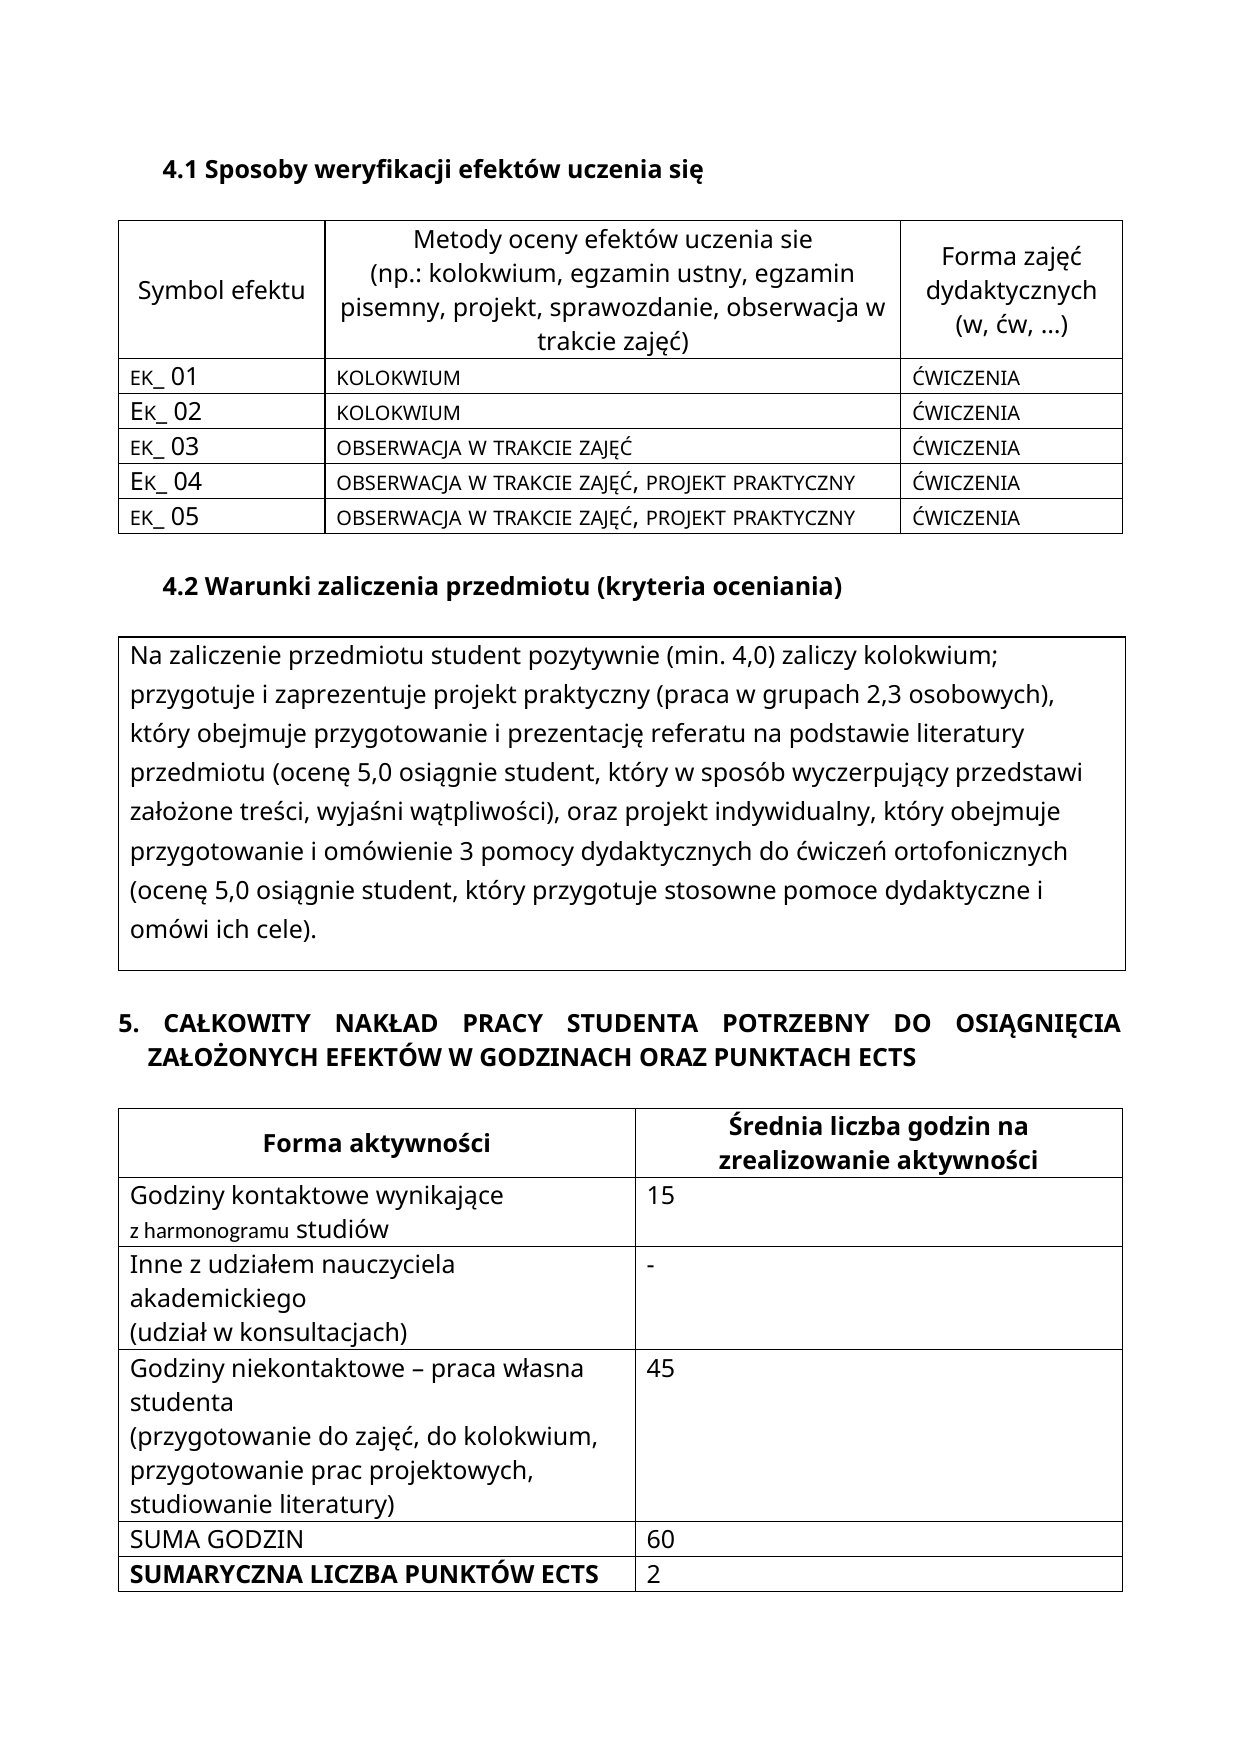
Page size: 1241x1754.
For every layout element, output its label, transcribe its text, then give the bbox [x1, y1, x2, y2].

table_cell SUMA GODZIN [119, 1522, 635, 1556]
table_header Forma aktywności [119, 1109, 635, 1177]
table_cell SUMARYCZNA LICZBA PUNKTÓW ECTS [119, 1557, 635, 1591]
table_cell Ek_ 04 [119, 464, 324, 498]
table_cell ćwiczenia [901, 359, 1122, 393]
table_cell 15 [636, 1178, 1122, 1246]
table_cell ćwiczenia [901, 429, 1122, 463]
table_cell obserwacja w trakcie zajęć, projekt praktyczny [326, 499, 900, 533]
table_cell ek_ 03 [119, 429, 324, 463]
table_header Forma zajęć dydaktycznych (w, ćw, …) [901, 221, 1122, 358]
text 4.2 Warunki zaliczenia przedmiotu (kryteria oceniania) [162, 568, 1122, 602]
table_header Średnia liczba godzin na zrealizowanie aktywności [636, 1109, 1122, 1177]
table_cell kolokwium [326, 359, 900, 393]
table_header Na zaliczenie przedmiotu student pozytywnie (min. 4,0) zaliczy kolokwium; przygotuje i zaprezentuje projekt praktyczny (praca w grupach 2,3 osobowych), który obejmuje przygotowanie i prezentację referatu na podstawie literatury przedmiotu (ocenę 5,0 osiągnie student, który w sposób wyczerpujący przedstawi założone treści, wyjaśni wątpliwości), oraz projekt indywidualny, który obejmuje przygotowanie i omówienie 3 pomocy dydaktycznych do ćwiczeń ortofonicznych (ocenę 5,0 osiągnie student, który przygotuje stosowne pomoce dydaktyczne i omówi ich cele). [119, 638, 1125, 970]
table_cell kolokwium [326, 394, 900, 428]
table_cell ćwiczenia [901, 394, 1122, 428]
text 5. CAŁKOWITY NAKŁAD PRACY STUDENTA POTRZEBNY DO OSIĄGNIĘCIA ZAŁOŻONYCH EFEKTÓW W GODZINACH ORAZ PUNKTACH ECTS [118, 1005, 1122, 1073]
table_header Symbol efektu [119, 221, 324, 358]
table_cell 2 [636, 1557, 1122, 1591]
table_cell Godziny kontaktowe wynikające z harmonogramu studiów [119, 1178, 635, 1246]
table_cell ćwiczenia [901, 464, 1122, 498]
table_cell Godziny niekontaktowe – praca własna studenta (przygotowanie do zajęć, do kolokwium, przygotowanie prac projektowych, studiowanie literatury) [119, 1350, 635, 1521]
table_cell Inne z udziałem nauczyciela akademickiego (udział w konsultacjach) [119, 1247, 635, 1349]
table_cell 45 [636, 1350, 1122, 1521]
table_cell obserwacja w trakcie zajęć, projekt praktyczny [326, 464, 900, 498]
table_header Metody oceny efektów uczenia sie (np.: kolokwium, egzamin ustny, egzamin pisemny, projekt, sprawozdanie, obserwacja w trakcie zajęć) [326, 221, 900, 358]
text 4.1 Sposoby weryfikacji efektów uczenia się [162, 152, 1122, 186]
table_cell - [636, 1247, 1122, 1349]
table_cell obserwacja w trakcie zajęć [326, 429, 900, 463]
table_cell ek_ 01 [119, 359, 324, 393]
table_cell Ek_ 02 [119, 394, 324, 428]
table_cell ćwiczenia [901, 499, 1122, 533]
table_cell 60 [636, 1522, 1122, 1556]
table_cell ek_ 05 [119, 499, 324, 533]
